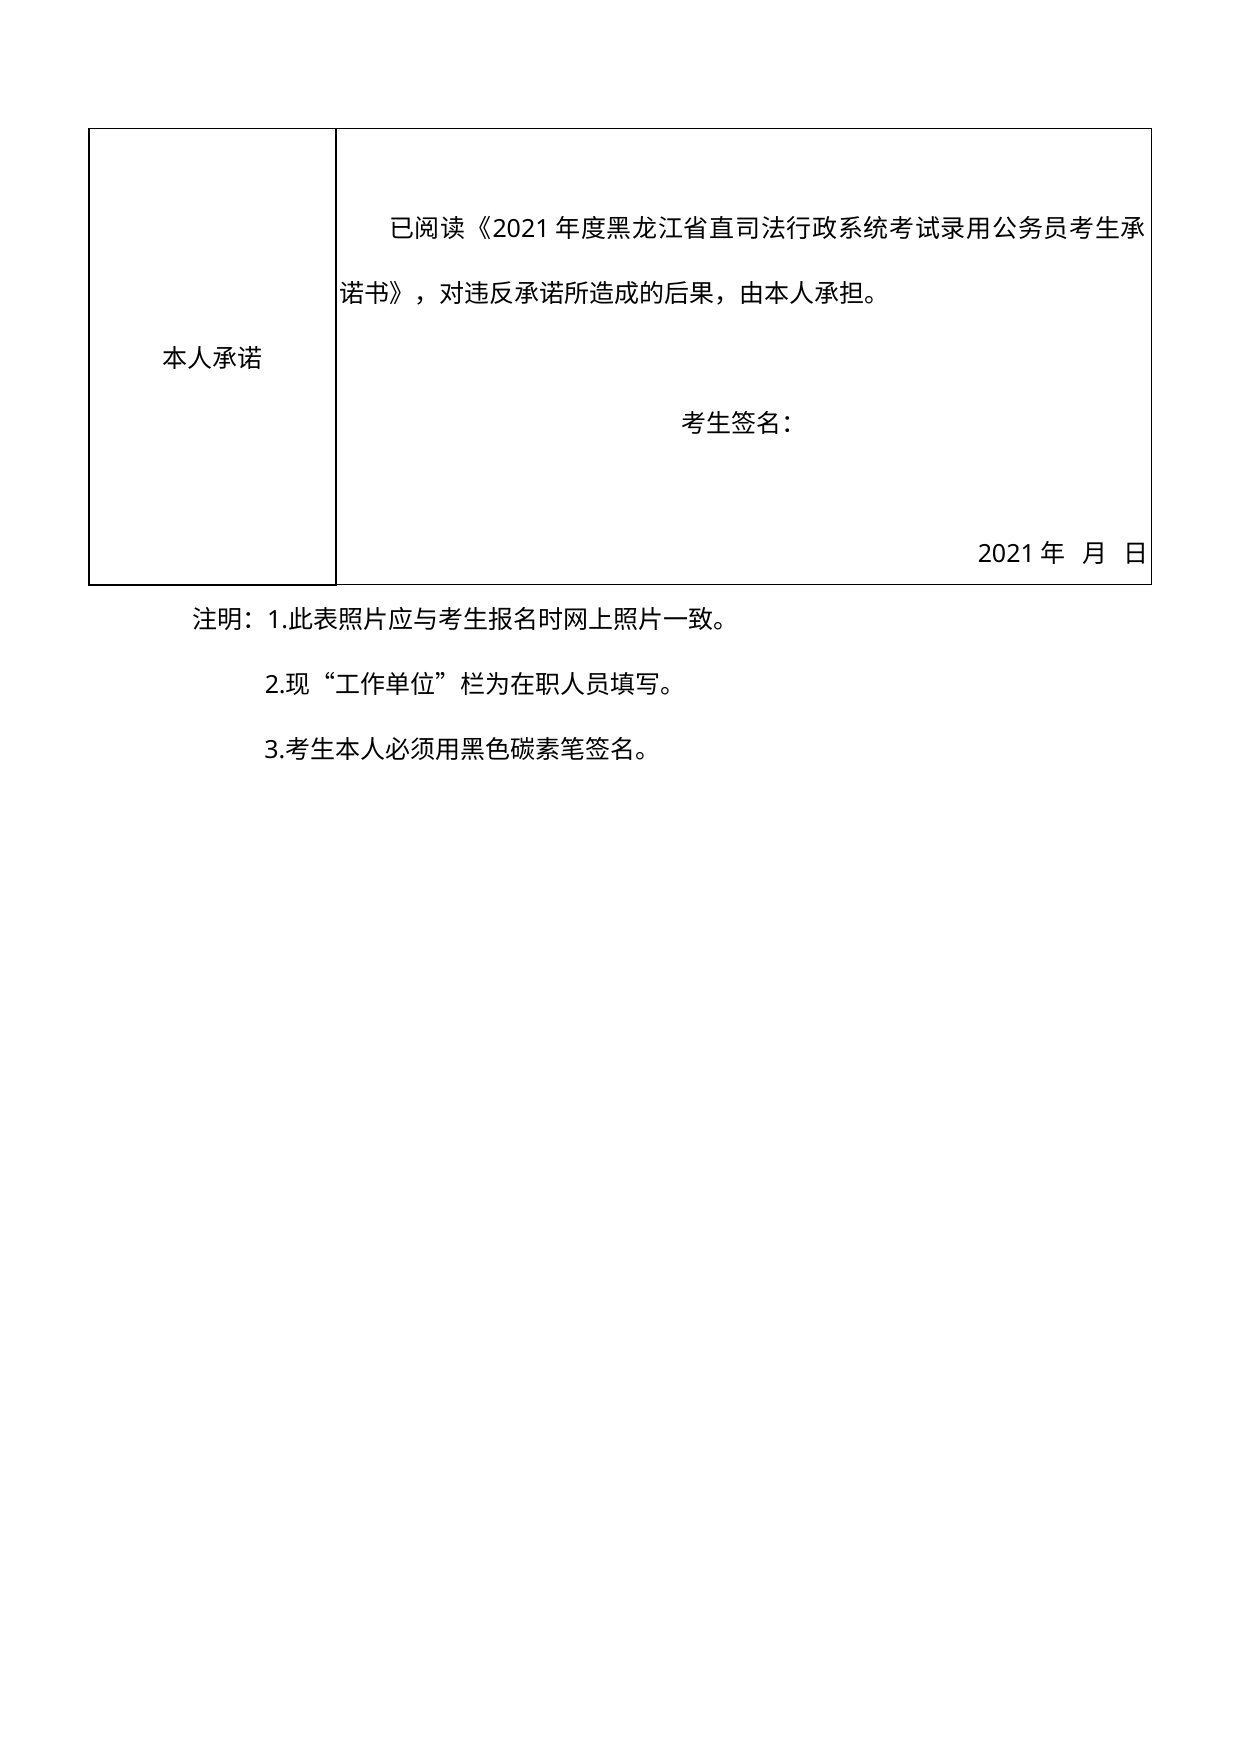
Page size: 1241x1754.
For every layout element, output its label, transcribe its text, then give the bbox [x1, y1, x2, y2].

text 3.考生本人必须用黑色碳素笔签名。 [264, 716, 1053, 781]
text 注明：1.此表照片应与考生报名时网上照片一致。 [192, 586, 1053, 651]
table_cell 已阅读《2021年度黑龙江省直司法行政系统考试录用公务员考生承诺书》，对违反承诺所造成的后果，由本人承担。 考生签名： 2021年 月 日 [337, 129, 1151, 584]
text 2.现“工作单位”栏为在职人员填写。 [264, 651, 1053, 716]
table_cell 本人承诺 [90, 129, 335, 584]
